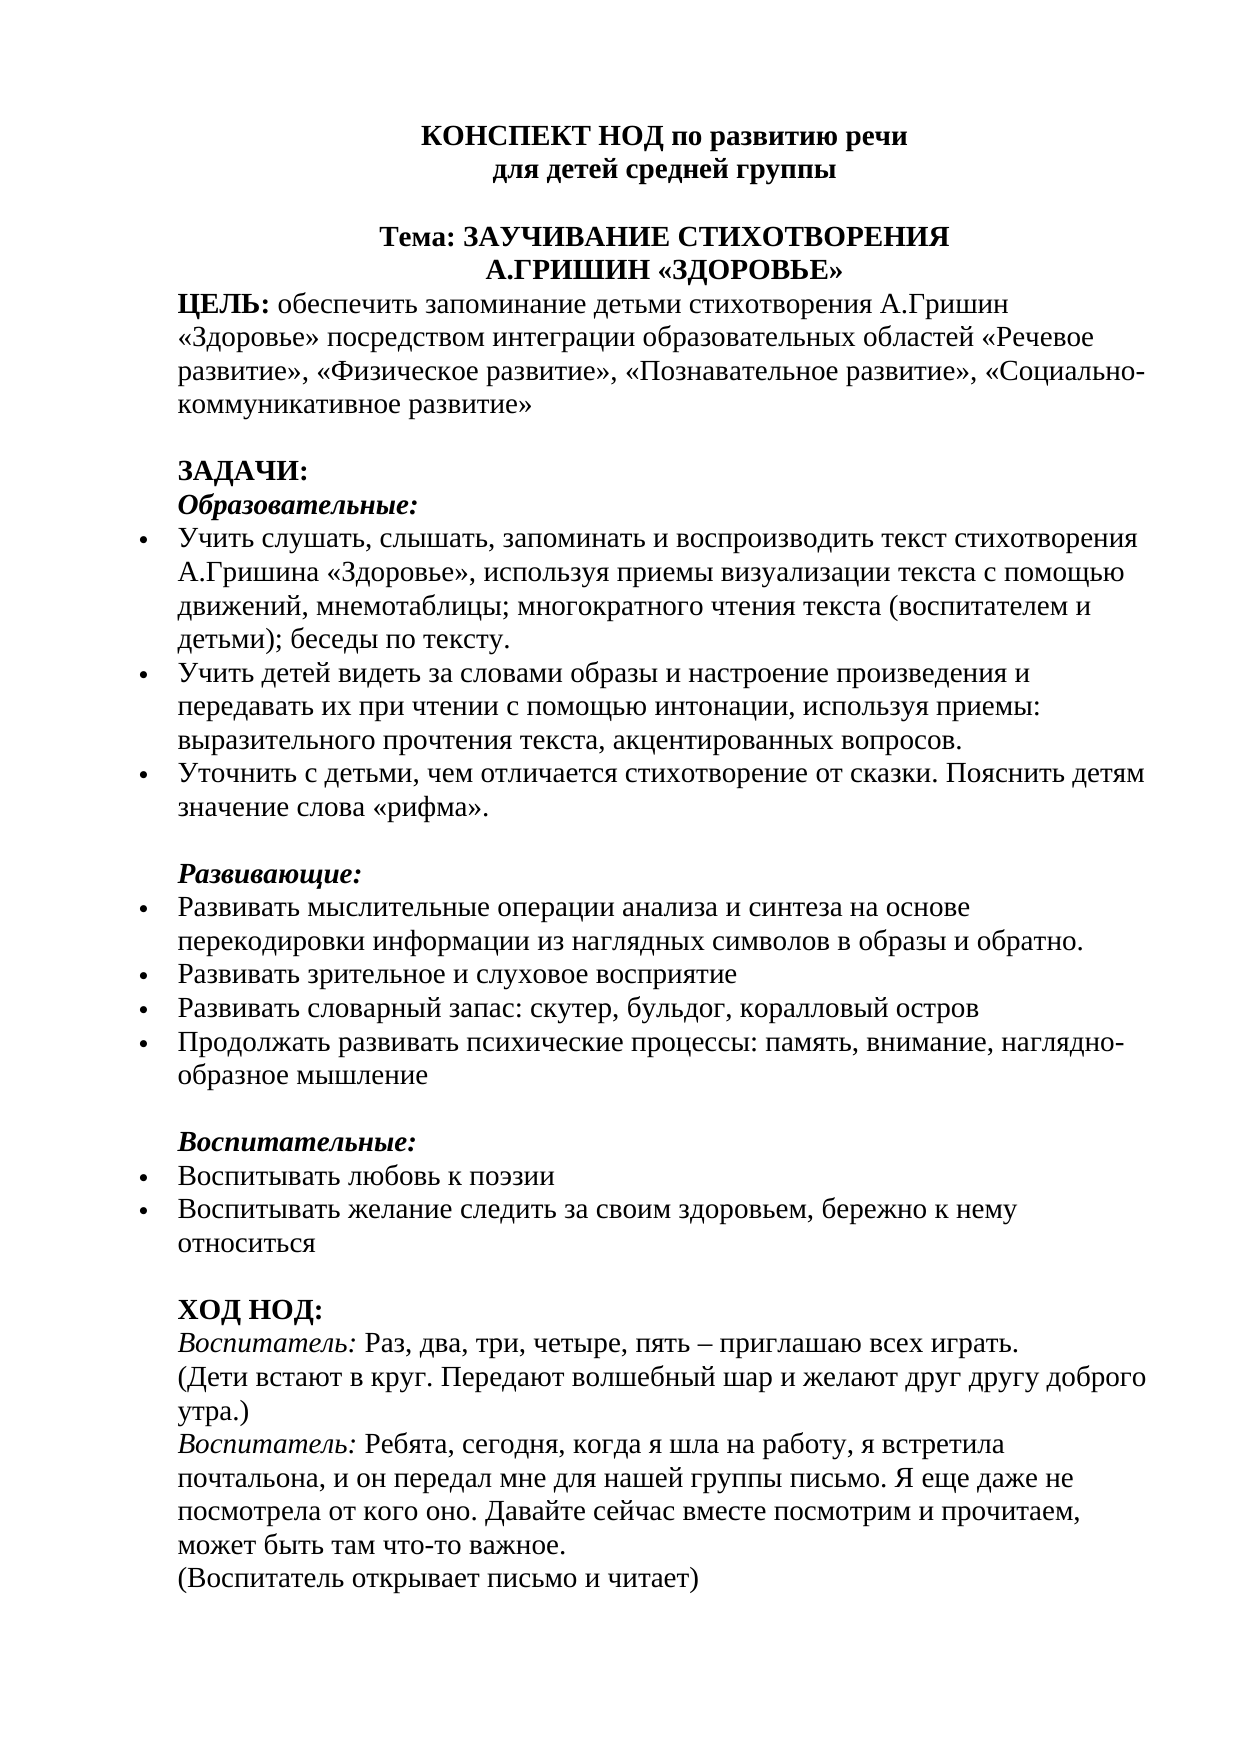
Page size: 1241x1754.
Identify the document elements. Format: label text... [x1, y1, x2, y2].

text для детей средней группы [177, 152, 1152, 185]
text Воспитатель: Ребята, сегодня, когда я шла на работу, я встретила почтальона, и он передал мне для нашей группы письмо. Я еще даже не посмотрела от кого оно. Давайте сейчас вместе посмотрим и прочитаем, может быть там что-то важное. [177, 1426, 1152, 1560]
list Учить детей видеть за словами образы и настроение произведения и передавать их при чтении с помощью интонации, используя приемы: выразительного прочтения текста, акцентированных вопросов. [140, 655, 1152, 755]
text (Воспитатель открывает письмо и читает) [177, 1560, 1152, 1594]
text Воспитатель: Раз, два, три, четыре, пять – приглашаю всех играть. [177, 1326, 1152, 1359]
list Продолжать развивать психические процессы: память, внимание, наглядно-образное мышление [140, 1024, 1152, 1091]
text ХОД НОД: [177, 1292, 1152, 1326]
list Развивать мыслительные операции анализа и синтеза на основе перекодировки информации из наглядных символов в образы и обратно. [140, 889, 1152, 957]
text КОНСПЕКТ НОД по развитию речи [177, 118, 1152, 152]
text Образовательные: [177, 487, 1152, 521]
text ЗАДАЧИ: [177, 453, 1152, 487]
text Тема: ЗАУЧИВАНИЕ СТИХОТВОРЕНИЯ [177, 219, 1152, 252]
list Воспитывать любовь к поэзии [140, 1158, 1152, 1191]
list Воспитывать желание следить за своим здоровьем, бережно к нему относиться [140, 1191, 1152, 1258]
list Развивать зрительное и слуховое восприятие [140, 957, 1152, 990]
text Воспитательные: [177, 1124, 1152, 1158]
text Развивающие: [177, 856, 1152, 889]
text (Дети встают в круг. Передают волшебный шар и желают друг другу доброго утра.) [177, 1359, 1152, 1426]
list Развивать словарный запас: скутер, бульдог, коралловый остров [140, 990, 1152, 1024]
text А.ГРИШИН «ЗДОРОВЬЕ» [177, 252, 1152, 286]
text ЦЕЛЬ: обеспечить запоминание детьми стихотворения А.Гришин «Здоровье» посредством интеграции образовательных областей «Речевое развитие», «Физическое развитие», «Познавательное развитие», «Социально-коммуникативное развитие» [177, 286, 1152, 420]
list Уточнить с детьми, чем отличается стихотворение от сказки. Пояснить детям значение слова «рифма». [140, 755, 1152, 822]
list Учить слушать, слышать, запоминать и воспроизводить текст стихотворения А.Гришина «Здоровье», используя приемы визуализации текста с помощью движений, мнемотаблицы; многократного чтения текста (воспитателем и детьми); беседы по тексту. [140, 521, 1152, 655]
